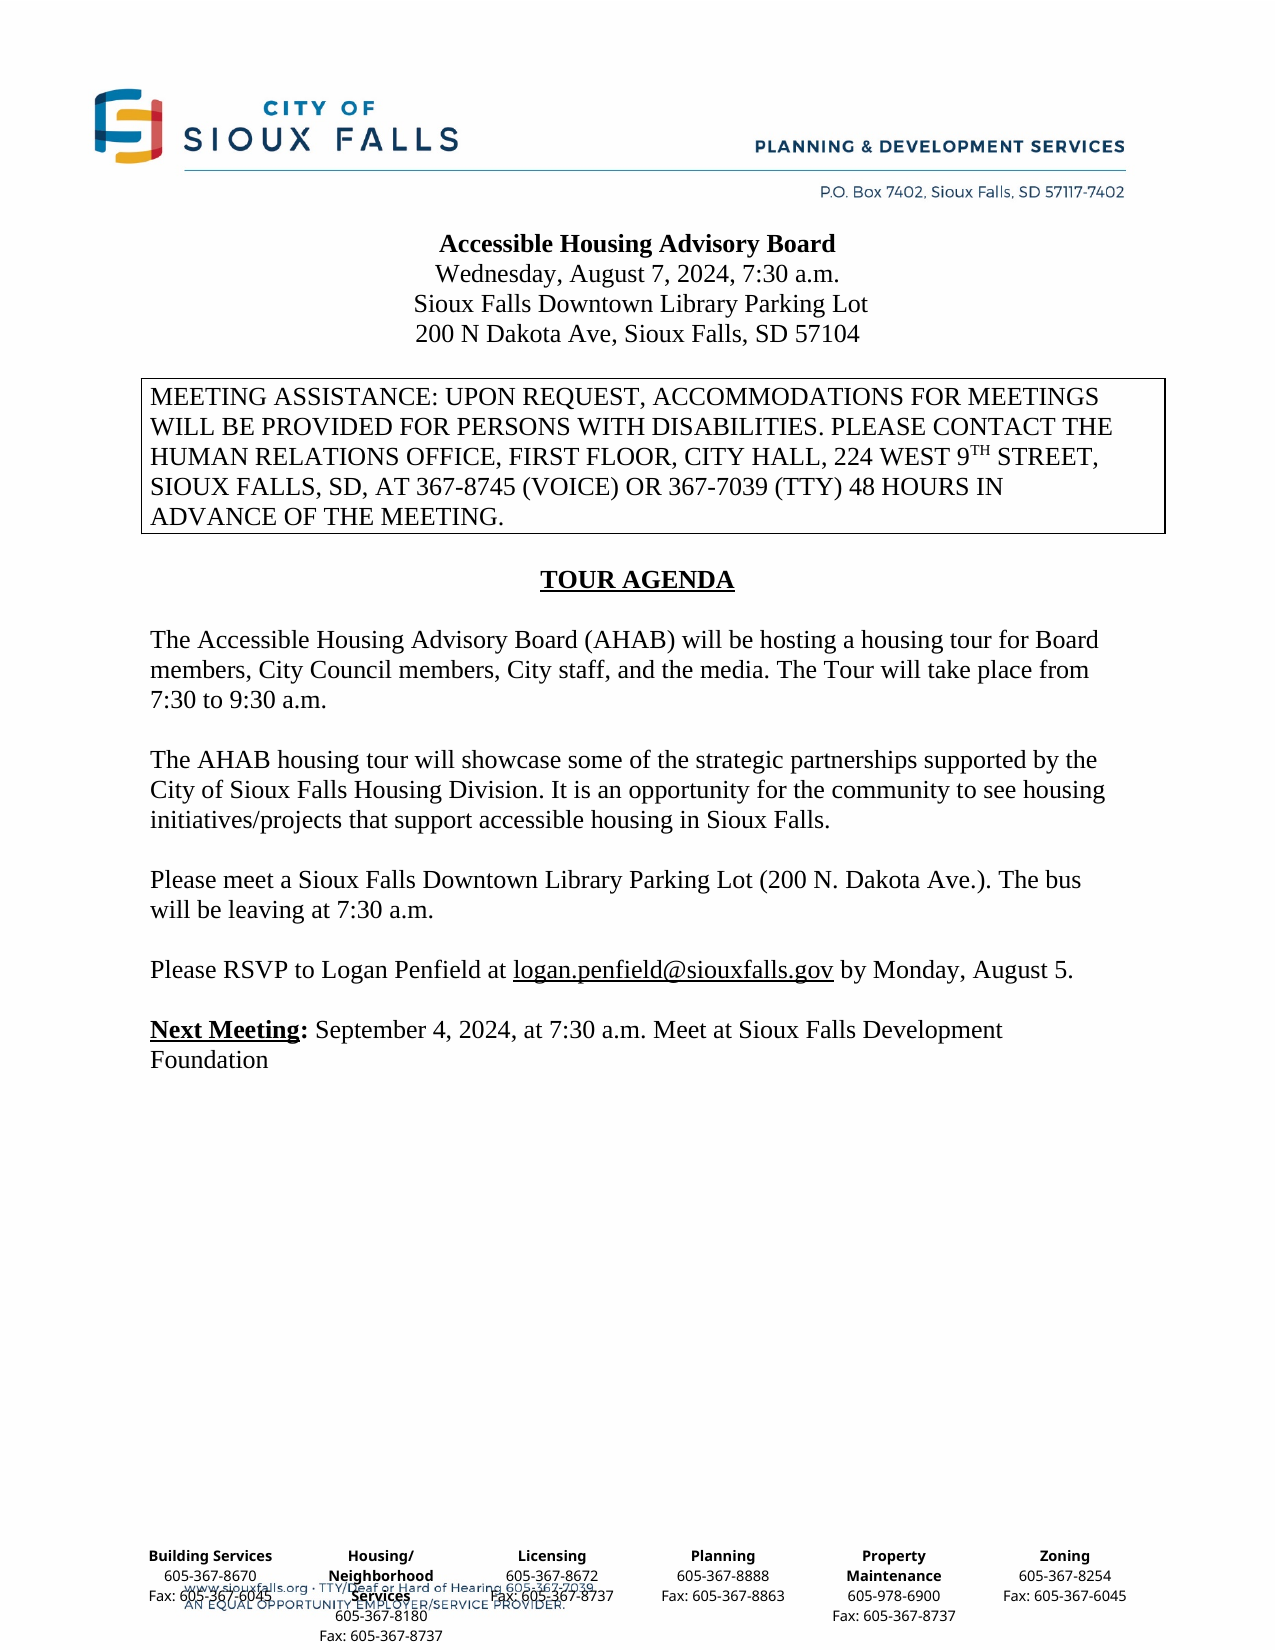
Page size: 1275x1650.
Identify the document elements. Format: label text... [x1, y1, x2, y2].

text Accessible Housing Advisory Board [150, 228, 1125, 258]
text Please RSVP to Logan Penfield at logan.penfield@siouxfalls.gov by Monday, August 5. [150, 954, 1125, 984]
text Next Meeting: September 4, 2024, at 7:30 a.m. Meet at Sioux Falls Development Foundation [150, 1014, 1125, 1074]
text Sioux Falls Downtown Library Parking Lot [150, 288, 1125, 318]
text TOUR AGENDA [150, 564, 1125, 594]
text 200 N Dakota Ave, Sioux Falls, SD 57104 [150, 318, 1125, 348]
text MEETING ASSISTANCE: UPON REQUEST, ACCOMMODATIONS FOR MEETINGS WILL BE PROVIDED FOR PERSONS WITH DISABILITIES. PLEASE CONTACT THE HUMAN RELATIONS OFFICE, FIRST FLOOR, CITY HALL, 224 WEST 9TH STREET, SIOUX FALLS, SD, AT 367-8745 (VOICE) OR 367-7039 (TTY) 48 HOURS IN ADVANCE OF THE MEETING. [142, 379, 1164, 533]
text Wednesday, August 7, 2024, 7:30 a.m. [150, 258, 1125, 288]
text The AHAB housing tour will showcase some of the strategic partnerships supported by the City of Sioux Falls Housing Division. It is an opportunity for the community to see housing initiatives/projects that support accessible housing in Sioux Falls. [150, 744, 1125, 834]
picture [0, 1, 1275, 1650]
text The Accessible Housing Advisory Board (AHAB) will be hosting a housing tour for Board members, City Council members, City staff, and the media. The Tour will take place from 7:30 to 9:30 a.m. [150, 624, 1125, 714]
text Please meet a Sioux Falls Downtown Library Parking Lot (200 N. Dakota Ave.). The bus will be leaving at 7:30 a.m. [150, 864, 1125, 924]
